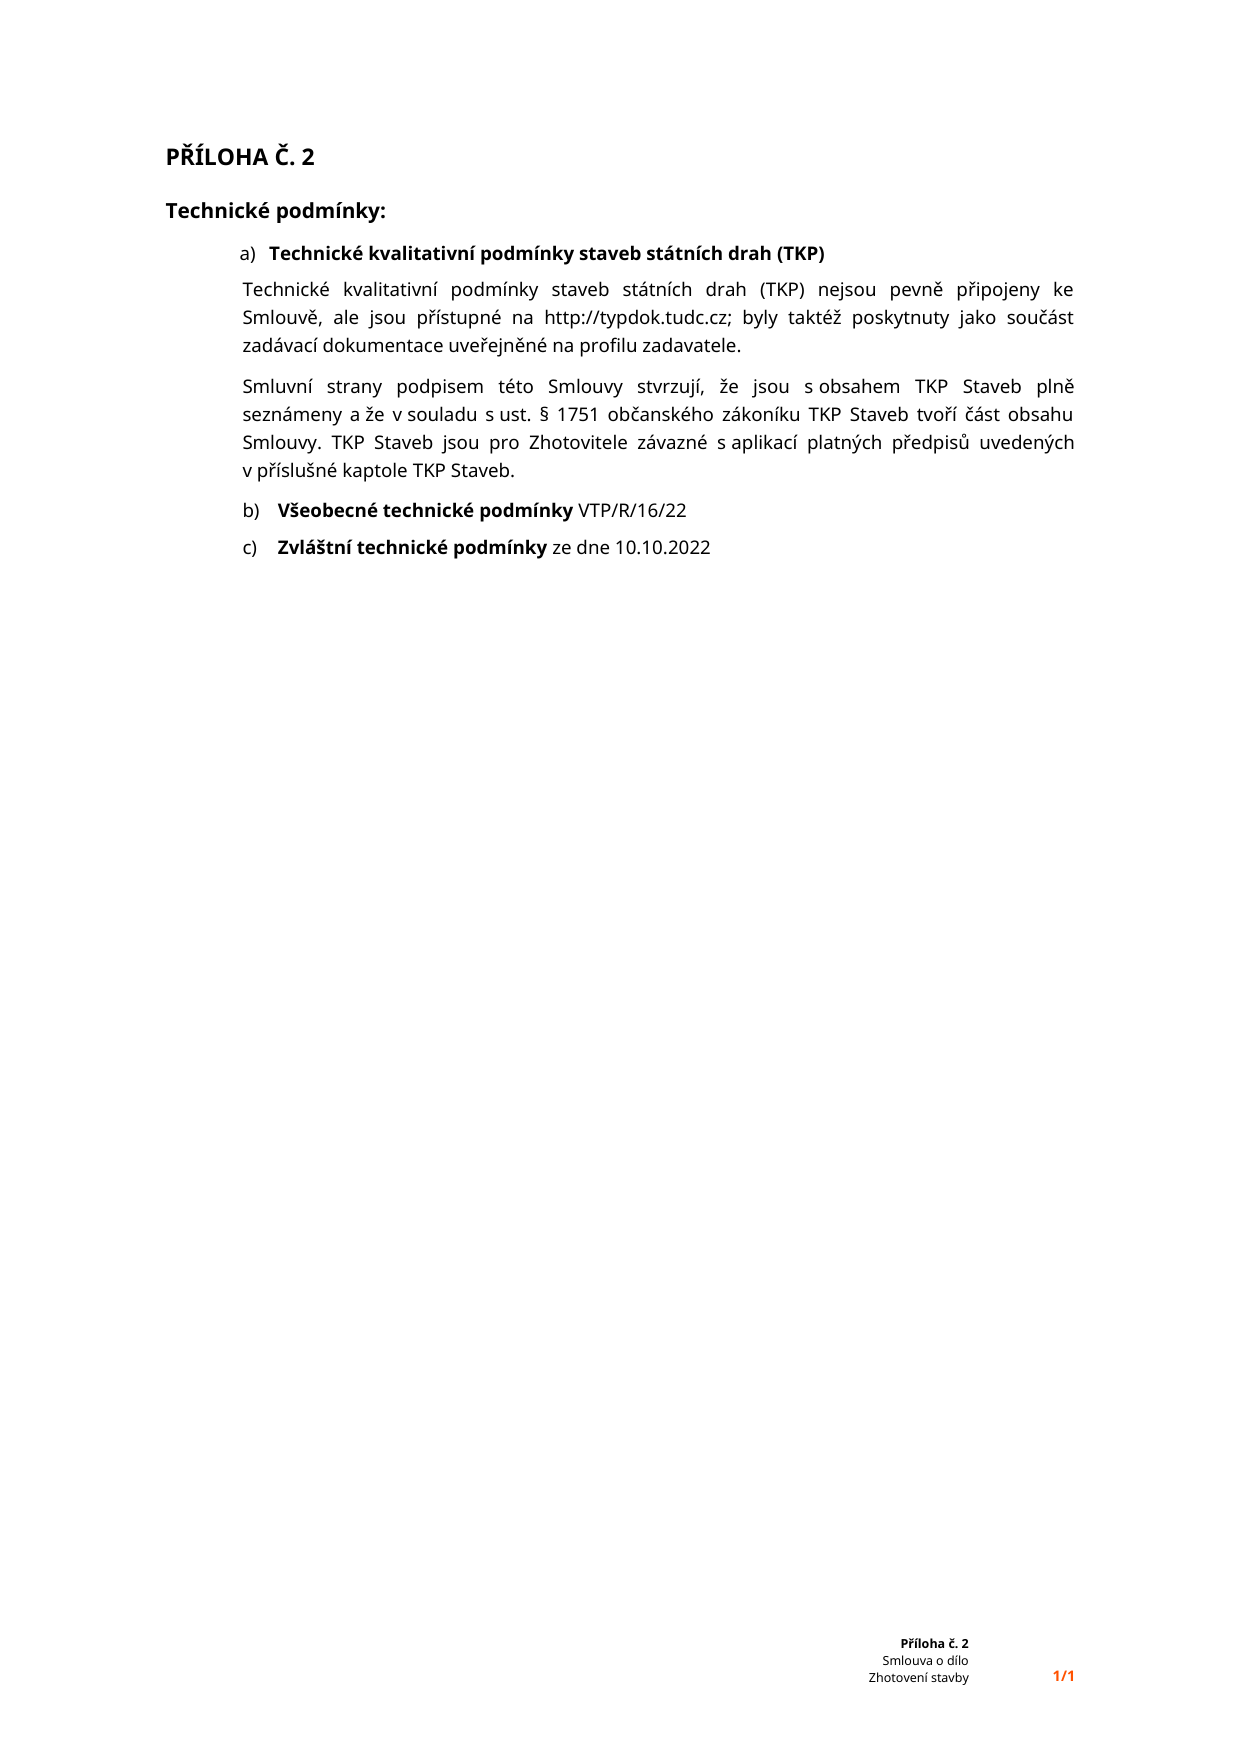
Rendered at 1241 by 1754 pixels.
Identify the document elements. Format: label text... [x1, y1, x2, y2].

text Příloha č. 2 [165, 141, 1075, 173]
text Technické kvalitativní podmínky staveb státních drah (TKP) nejsou pevně připojeny ke Smlouvě, ale jsou přístupné na http://typdok.tudc.cz; byly taktéž poskytnuty jako součást zadávací dokumentace uveřejněné na profilu zadavatele. [242, 277, 1075, 358]
list Technické kvalitativní podmínky staveb státních drah (TKP) [239, 240, 1075, 266]
text Smluvní strany podpisem této Smlouvy stvrzují, že jsou s obsahem TKP Staveb plně seznámeny a že v souladu s ust. § 1751 občanského zákoníku TKP Staveb tvoří část obsahu Smlouvy. TKP Staveb jsou pro Zhotovitele závazné s aplikací platných předpisů uvedených v příslušné kaptole TKP Staveb. [242, 373, 1075, 483]
text Všeobecné technické podmínky VTP/R/16/22 [242, 498, 1075, 523]
text Zvláštní technické podmínky ze dne 10.10.2022 [242, 534, 1075, 560]
text Technické podmínky: [165, 197, 1075, 225]
